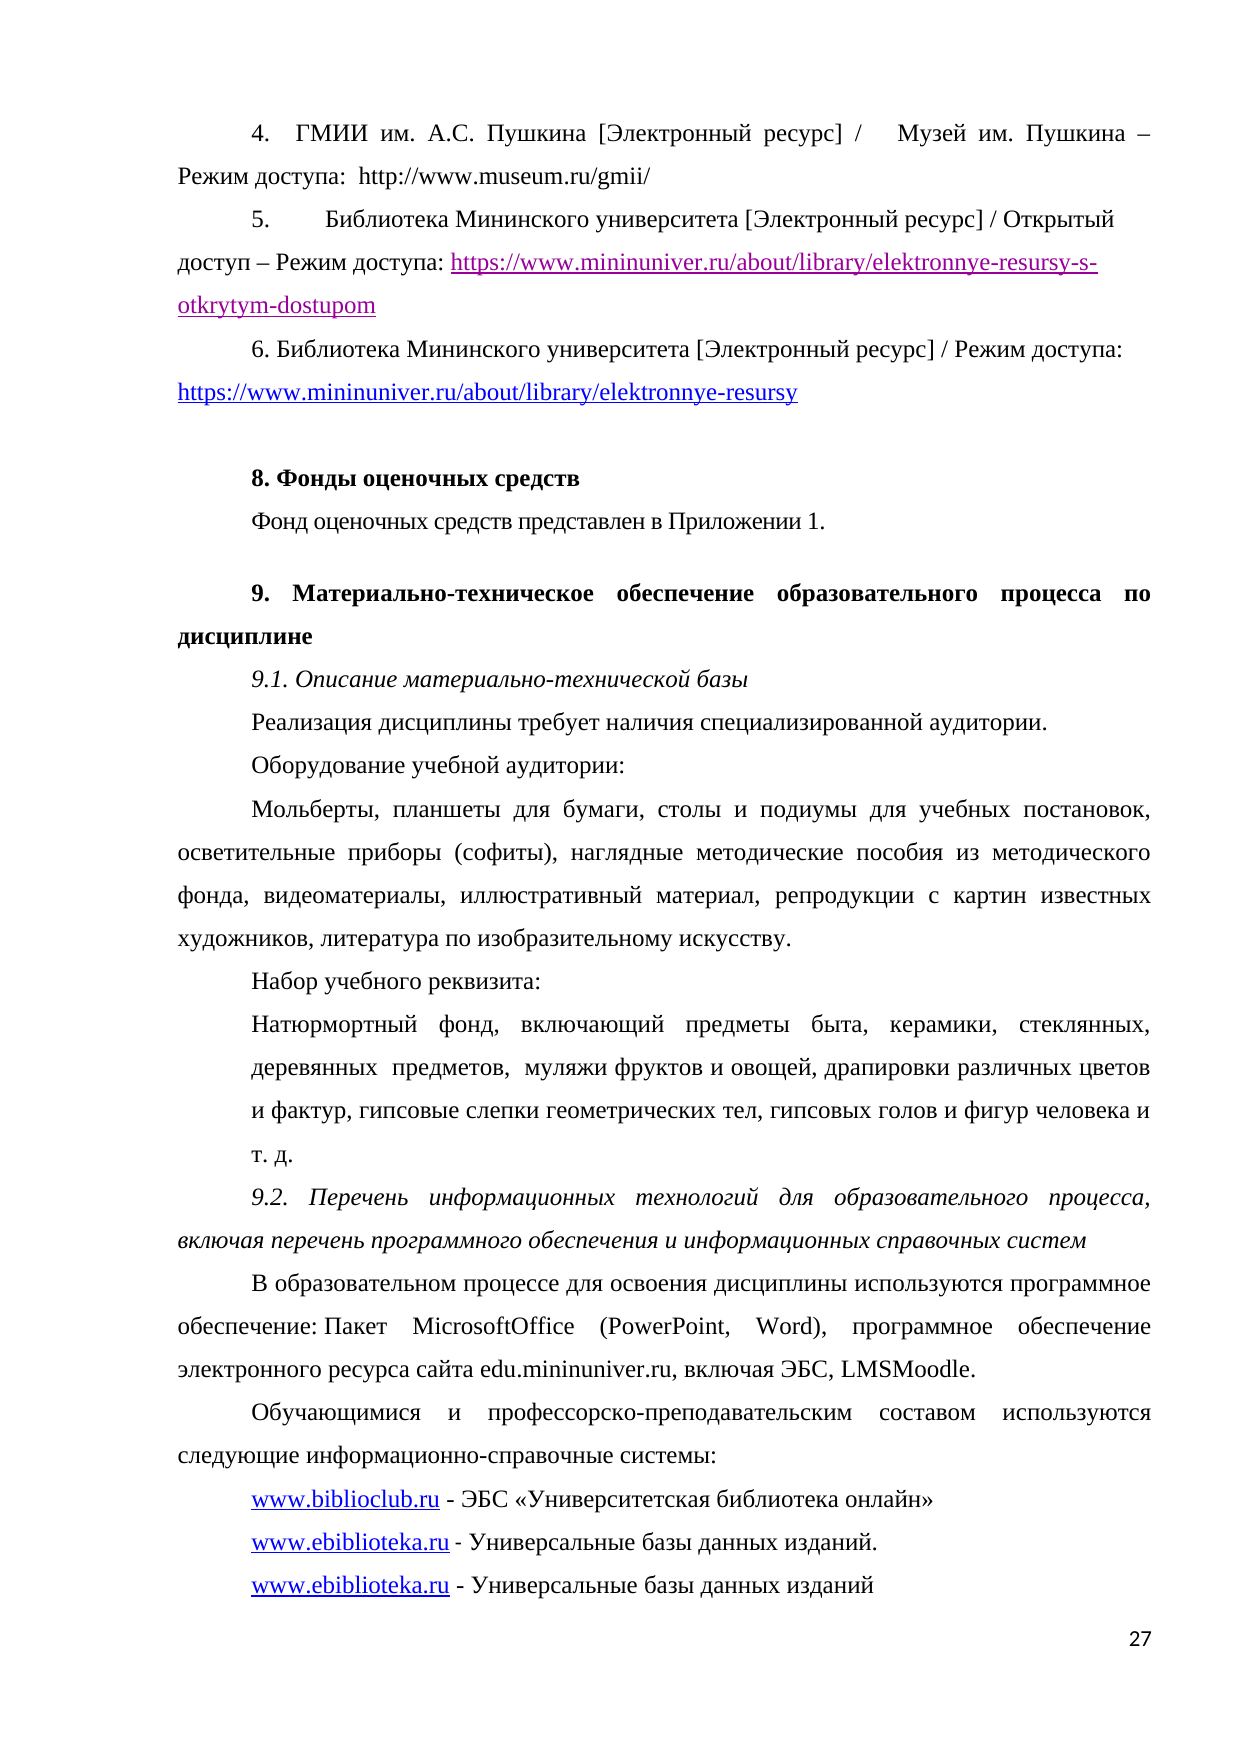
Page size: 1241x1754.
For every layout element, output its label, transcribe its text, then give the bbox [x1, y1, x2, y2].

text Мольберты, планшеты для бумаги, столы и подиумы для учебных постановок, осветительные приборы (софиты), наглядные методические пособия из методического фонда, видеоматериалы, иллюстративный материал, репродукции с картин известных художников, литература по изобразительному искусству. [177, 794, 1152, 952]
text Натюрмортный фонд, включающий предметы быта, керамики, стеклянных, деревянных предметов, муляжи фруктов и овощей, драпировки различных цветов и фактур, гипсовые слепки геометрических тел, гипсовых голов и фигур человека и т. д. [251, 1009, 1152, 1167]
text www.ebiblioteka.ru - Универсальные базы данных изданий. [177, 1527, 1152, 1556]
text 6. Библиотека Мининского университета [Электронный ресурс] / Режим доступа: https://www.mininuniver.ru/about/library/elektronnye-resursy [177, 334, 1152, 406]
text 8. Фонды оценочных средств [177, 463, 1152, 492]
text Набор учебного реквизита: [177, 966, 1152, 995]
text 9.2. Перечень информационных технологий для образовательного процесса, включая перечень программного обеспечения и информационных справочных систем [177, 1182, 1152, 1254]
text Реализация дисциплины требует наличия специализированной аудитории. [177, 707, 1152, 736]
text 5. Библиотека Мининского университета [Электронный ресурс] / Открытый доступ – Режим доступа: https://www.mininuniver.ru/about/library/elektronnye-resursy-s-otkrytym-dostupom [177, 204, 1152, 319]
text 9. Материально-техническое обеспечение образовательного процесса по дисциплине [177, 578, 1152, 650]
text В образовательном процессе для освоения дисциплины используются программное обеспечение: Пакет MicrosoftOffice (PowerPoint, Word), программное обеспечение электронного ресурса сайта edu.mininuniver.ru, включая ЭБС, LMSMoodle. [177, 1268, 1152, 1383]
text www.biblioclub.ru - ЭБС «Университетская библиотека онлайн» [177, 1484, 1152, 1512]
text 4. ГМИИ им. А.С. Пушкина [Электронный ресурс] / Музей им. Пушкина – Режим доступа: http://www.museum.ru/gmii/ [177, 118, 1152, 190]
text Обучающимися и профессорско-преподавательским составом используются следующие информационно-справочные системы: [177, 1397, 1152, 1469]
text Оборудование учебной аудитории: [177, 751, 1152, 779]
text Фонд оценочных средств представлен в Приложении 1. [177, 506, 1152, 535]
text 9.1. Описание материально-технической базы [177, 664, 1152, 693]
text www.ebiblioteka.ru - Универсальные базы данных изданий [177, 1570, 1152, 1599]
